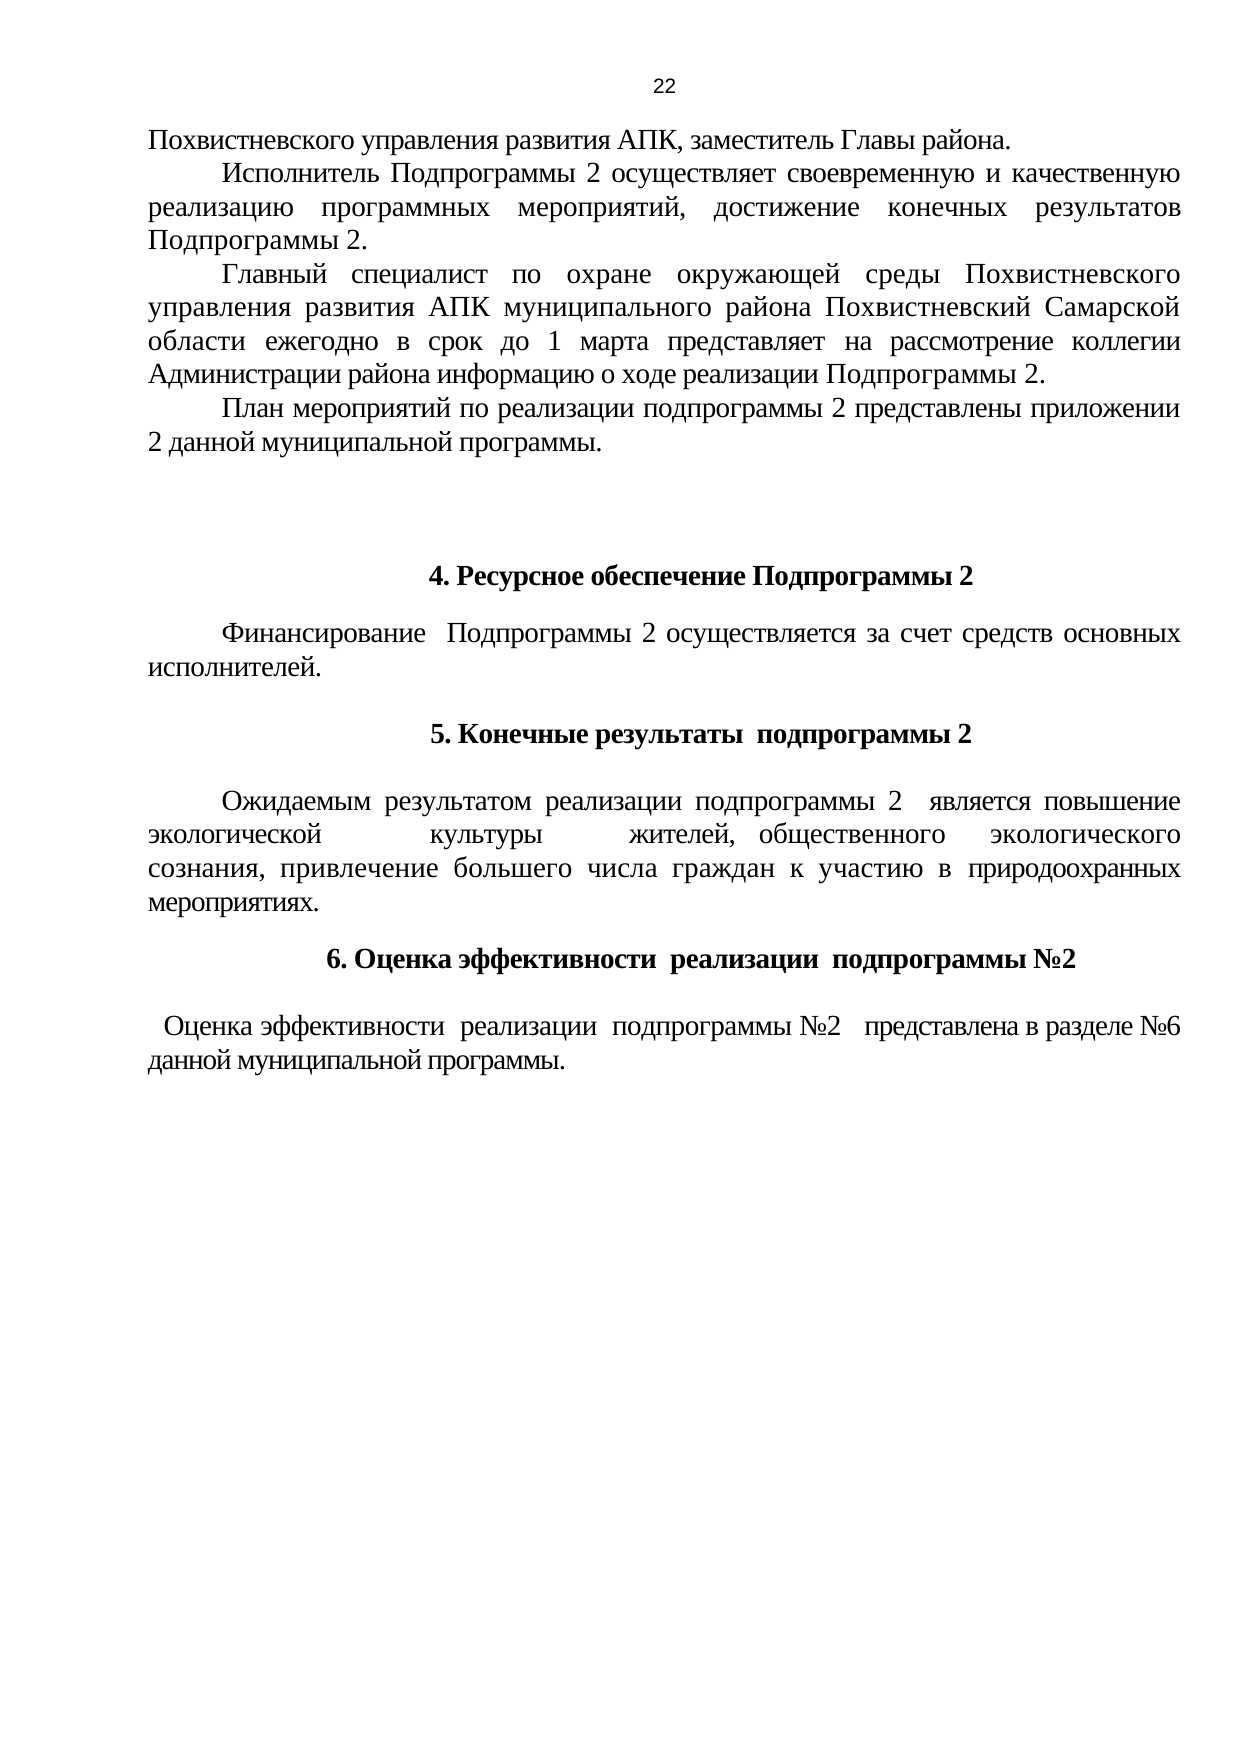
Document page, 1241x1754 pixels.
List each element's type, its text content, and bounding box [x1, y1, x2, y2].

text Финансирование Подпрограммы 2 осуществляется за счет средств основных исполнителей. [148, 615, 1181, 682]
text Исполнитель Подпрограммы 2 осуществляет своевременную и качественную реализацию программных мероприятий, достижение конечных результатов Подпрограммы 2. [148, 155, 1181, 256]
text 5. Конечные результаты подпрограммы 2 [148, 716, 1181, 749]
text Ожидаемым результатом реализации подпрограммы 2 является повышение экологической культуры жителей, общественного экологического сознания, привлечение большего числа граждан к участию в природоохранных мероприятиях. [148, 783, 1181, 917]
text Главный специалист по охране окружающей среды Похвистневского управления развития АПК муниципального района Похвистневский Самарской области ежегодно в срок до 1 марта представляет на рассмотрение коллегии Администрации района информацию о ходе реализации Подпрограммы 2. [148, 256, 1181, 390]
text План мероприятий по реализации подпрограммы 2 представлены приложении 2 данной муниципальной программы. [148, 390, 1181, 457]
text 6. Оценка эффективности реализации подпрограммы №2 [148, 941, 1181, 975]
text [148, 122, 1181, 155]
text Оценка эффективности реализации подпрограммы №2 представлена в разделе №6 данной муниципальной программы. [148, 1008, 1181, 1076]
text 4. Ресурсное обеспечение Подпрограммы 2 [148, 558, 1181, 591]
